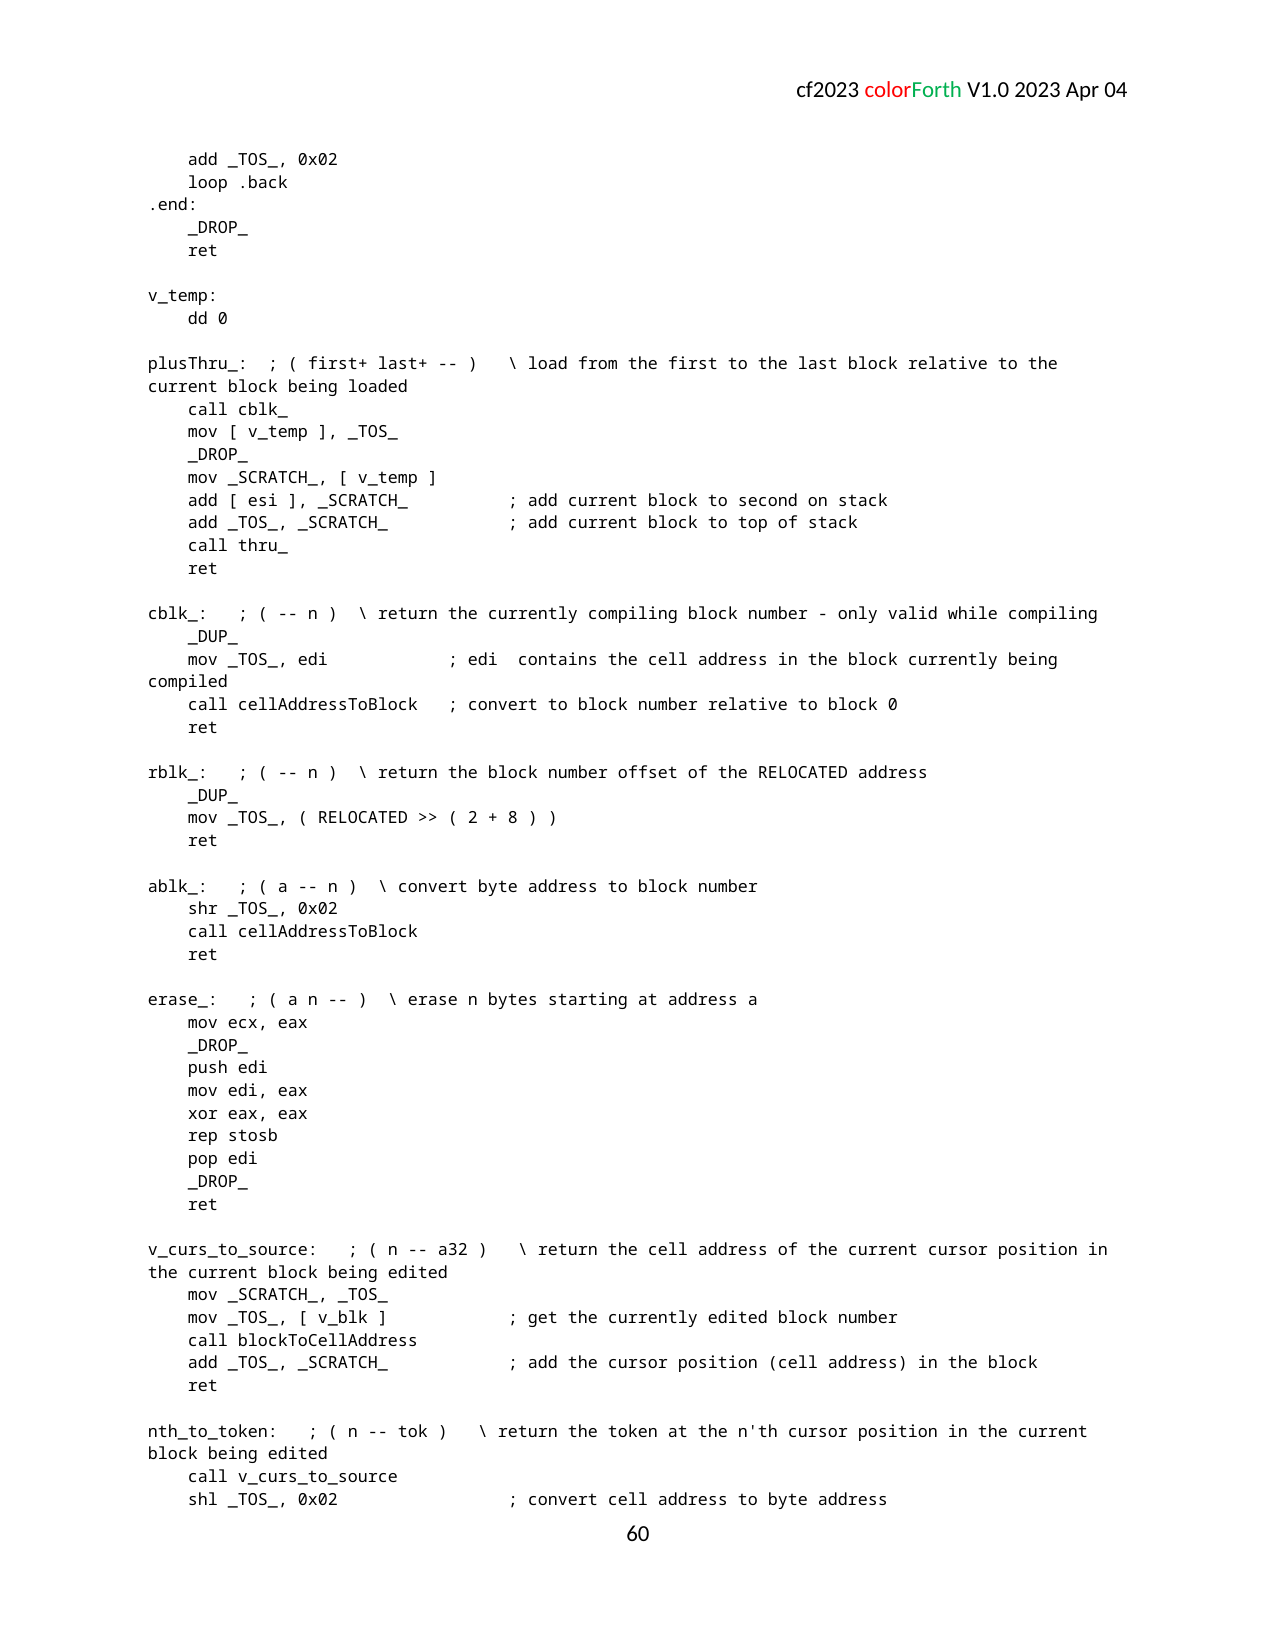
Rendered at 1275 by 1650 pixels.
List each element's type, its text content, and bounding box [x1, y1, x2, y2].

text mov ecx, eax [148, 1011, 1127, 1033]
text call cellAddressToBlock ; convert to block number relative to block 0 [148, 693, 1127, 715]
text v_curs_to_source: ; ( n -- a32 ) \ return the cell address of the current cursor position in the current block being edited [148, 1238, 1127, 1283]
text _DUP_ [148, 624, 1127, 647]
text ret [148, 715, 1127, 738]
text ret [148, 829, 1127, 852]
text nth_to_token: ; ( n -- tok ) \ return the token at the n'th cursor position in the current block being edited [148, 1419, 1127, 1465]
text _DROP_ [148, 443, 1127, 466]
text v_temp: [148, 284, 1127, 307]
text mov _TOS_, edi ; edi contains the cell address in the block currently being compiled [148, 647, 1127, 693]
text _DROP_ [148, 216, 1127, 238]
text mov _TOS_, [ v_blk ] ; get the currently edited block number [148, 1306, 1127, 1328]
text add [ esi ], _SCRATCH_ ; add current block to second on stack [148, 488, 1127, 511]
text call blockToCellAddress [148, 1328, 1127, 1351]
text call cellAddressToBlock [148, 920, 1127, 942]
text _DUP_ [148, 783, 1127, 806]
text shl _TOS_, 0x02 ; convert cell address to byte address [148, 1487, 1127, 1510]
text dd 0 [148, 307, 1127, 329]
text ret [148, 238, 1127, 261]
text xor eax, eax [148, 1101, 1127, 1124]
text add _TOS_, 0x02 [148, 148, 1127, 170]
text rblk_: ; ( -- n ) \ return the block number offset of the RELOCATED address [148, 761, 1127, 783]
text rep stosb [148, 1124, 1127, 1147]
text ret [148, 1374, 1127, 1397]
text ret [148, 942, 1127, 965]
text cblk_: ; ( -- n ) \ return the currently compiling block number - only valid while compiling [148, 602, 1127, 624]
text loop .back [148, 170, 1127, 193]
text ret [148, 1192, 1127, 1215]
text ret [148, 556, 1127, 579]
text .end: [148, 193, 1127, 216]
text call cblk_ [148, 397, 1127, 420]
text plusThru_: ; ( first+ last+ -- ) \ load from the first to the last block relative to the current block being loaded [148, 352, 1127, 397]
text pop edi [148, 1147, 1127, 1169]
text _DROP_ [148, 1169, 1127, 1192]
text mov [ v_temp ], _TOS_ [148, 420, 1127, 443]
text _DROP_ [148, 1033, 1127, 1056]
text mov edi, eax [148, 1079, 1127, 1101]
text add _TOS_, _SCRATCH_ ; add current block to top of stack [148, 511, 1127, 534]
text mov _SCRATCH_, [ v_temp ] [148, 466, 1127, 488]
text ablk_: ; ( a -- n ) \ convert byte address to block number [148, 874, 1127, 897]
text add _TOS_, _SCRATCH_ ; add the cursor position (cell address) in the block [148, 1351, 1127, 1374]
text erase_: ; ( a n -- ) \ erase n bytes starting at address a [148, 988, 1127, 1011]
text mov _SCRATCH_, _TOS_ [148, 1283, 1127, 1306]
text mov _TOS_, ( RELOCATED >> ( 2 + 8 ) ) [148, 806, 1127, 829]
text call v_curs_to_source [148, 1465, 1127, 1487]
text push edi [148, 1056, 1127, 1079]
text call thru_ [148, 534, 1127, 556]
text shr _TOS_, 0x02 [148, 897, 1127, 920]
